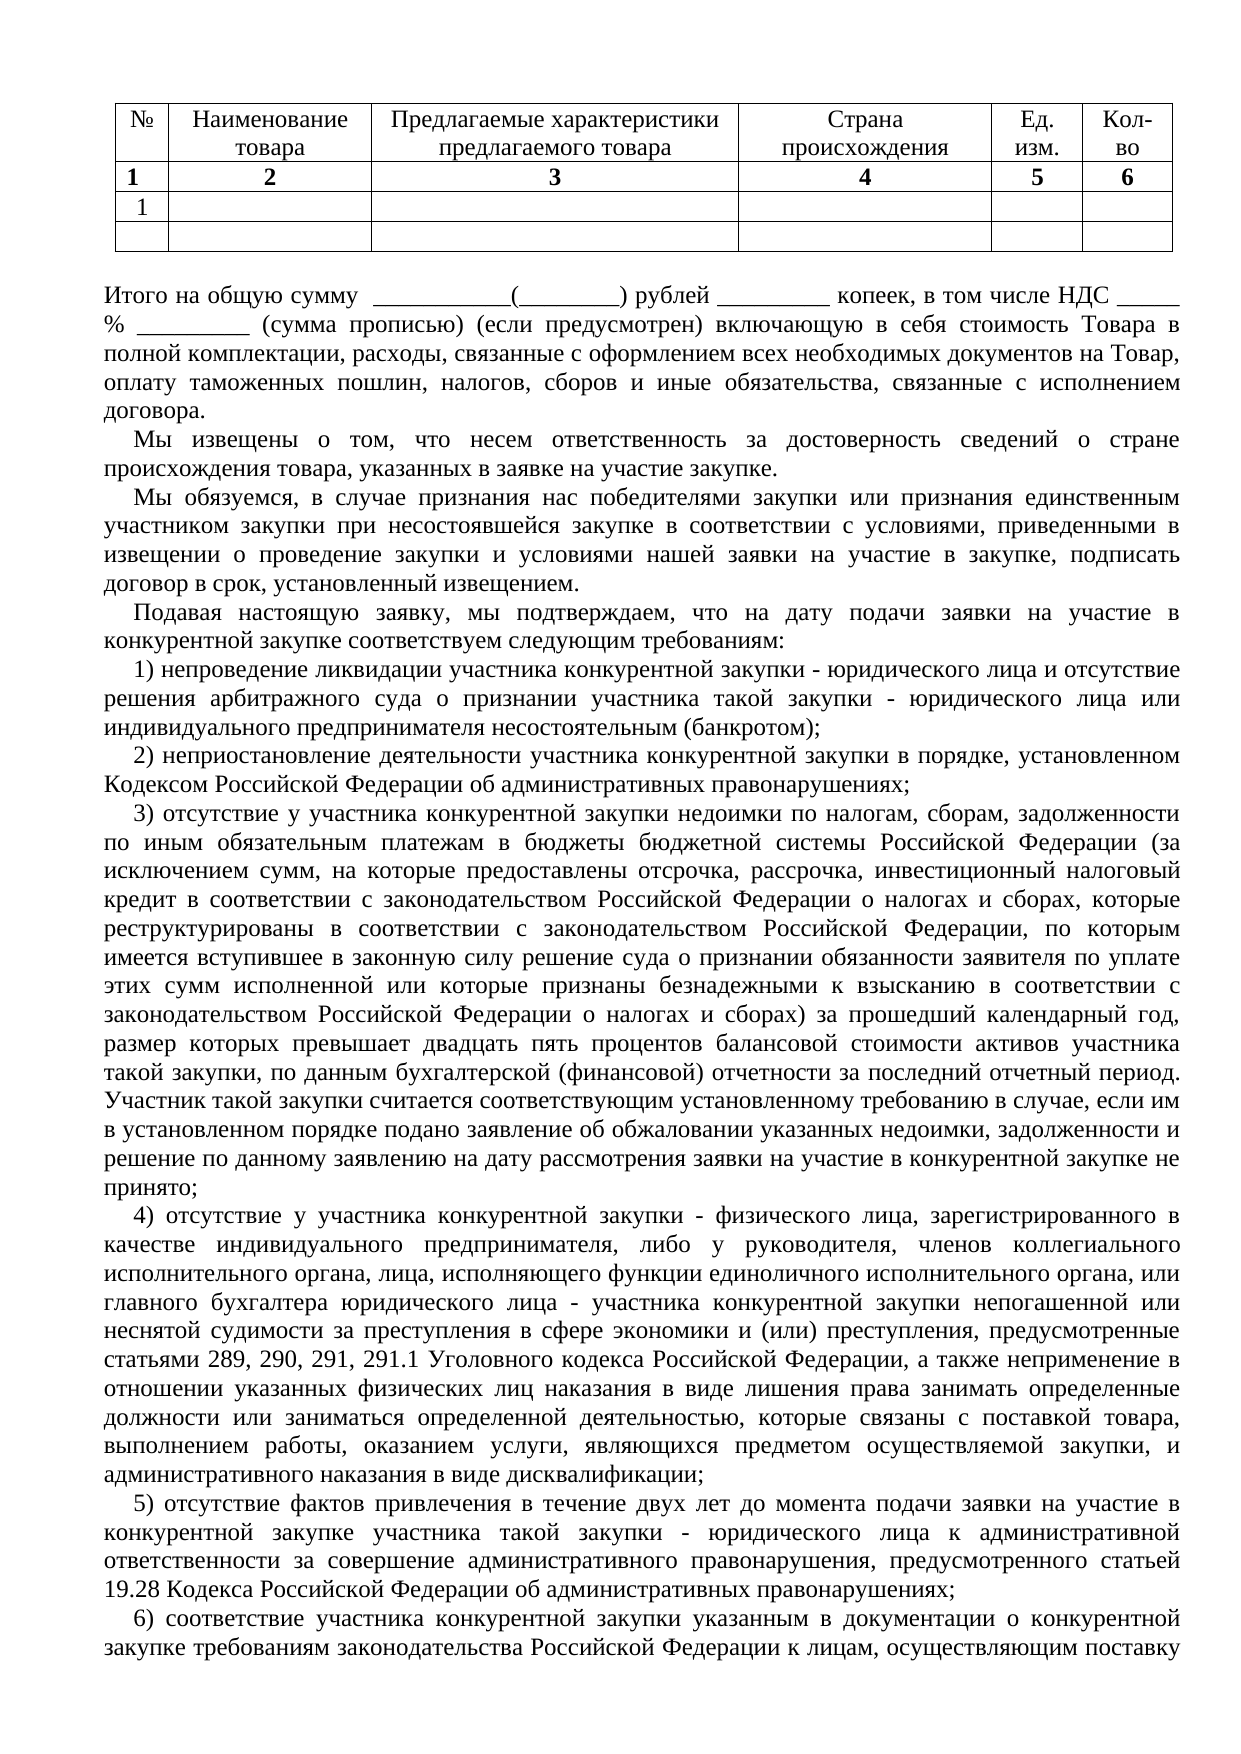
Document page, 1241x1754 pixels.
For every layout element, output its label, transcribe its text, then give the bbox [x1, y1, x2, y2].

table_cell 1 [116, 162, 168, 191]
text Мы извещены о том, что несем ответственность за достоверность сведений о стране происхождения товара, указанных в заявке на участие закупке. [103, 424, 1181, 482]
text 3) отсутствие у участника конкурентной закупки недоимки по налогам, сборам, задолженности по иным обязательным платежам в бюджеты бюджетной системы Российской Федерации (за исключением сумм, на которые предоставлены отсрочка, рассрочка, инвестиционный налоговый кредит в соответствии с законодательством Российской Федерации о налогах и сборах, которые реструктурированы в соответствии с законодательством Российской Федерации, по которым имеется вступившее в законную силу решение суда о признании обязанности заявителя по уплате этих сумм исполненной или которые признаны безнадежными к взысканию в соответствии с законодательством Российской Федерации о налогах и сборах) за прошедший календарный год, размер которых превышает двадцать пять процентов балансовой стоимости активов участника такой закупки, по данным бухгалтерской (финансовой) отчетности за последний отчетный период. Участник такой закупки считается соответствующим установленному требованию в случае, если им в установленном порядке подано заявление об обжаловании указанных недоимки, задолженности и решение по данному заявлению на дату рассмотрения заявки на участие в конкурентной закупке не принято; [103, 798, 1181, 1200]
table_cell [992, 192, 1082, 221]
table_cell 2 [169, 162, 371, 191]
table_cell [992, 222, 1082, 251]
table_cell [1083, 222, 1172, 251]
table_cell [169, 222, 371, 251]
table_cell [372, 192, 738, 221]
table_header Кол-во [1083, 104, 1172, 161]
table_cell [372, 222, 738, 251]
text Подавая настоящую заявку, мы подтверждаем, что на дату подачи заявки на участие в конкурентной закупке соответствуем следующим требованиям: [103, 597, 1181, 654]
table_cell [169, 192, 371, 221]
table_cell [1083, 192, 1172, 221]
text Мы обязуемся, в случае признания нас победителями закупки или признания единственным участником закупки при несостоявшейся закупке в соответствии с условиями, приведенными в извещении о проведение закупки и условиями нашей заявки на участие в закупке, подписать договор в срок, установленный извещением. [103, 482, 1181, 597]
table_header Страна происхождения [739, 104, 991, 161]
table_header № [116, 104, 168, 161]
table_cell [116, 222, 168, 251]
table_cell [739, 192, 991, 221]
table_header Предлагаемые характеристики предлагаемого товара [372, 104, 738, 161]
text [103, 1603, 1181, 1660]
table_cell [739, 222, 991, 251]
table_header Наименование товара [169, 104, 371, 161]
text 1) непроведение ликвидации участника конкурентной закупки - юридического лица и отсутствие решения арбитражного суда о признании участника такой закупки - юридического лица или индивидуального предпринимателя несостоятельным (банкротом); [103, 654, 1181, 740]
text 4) отсутствие у участника конкурентной закупки - физического лица, зарегистрированного в качестве индивидуального предпринимателя, либо у руководителя, членов коллегиального исполнительного органа, лица, исполняющего функции единоличного исполнительного органа, или главного бухгалтера юридического лица - участника конкурентной закупки непогашенной или неснятой судимости за преступления в сфере экономики и (или) преступления, предусмотренные статьями 289, 290, 291, 291.1 Уголовного кодекса Российской Федерации, а также неприменение в отношении указанных физических лиц наказания в виде лишения права занимать определенные должности или заниматься определенной деятельностью, которые связаны с поставкой товара, выполнением работы, оказанием услуги, являющихся предметом осуществляемой закупки, и административного наказания в виде дисквалификации; [103, 1200, 1181, 1488]
table_cell 4 [739, 162, 991, 191]
text Итого на общую сумму ___________(________) рублей _________ копеек, в том числе НДС _____% _________ (сумма прописью) (если предусмотрен) включающую в себя стоимость Товара в полной комплектации, расходы, связанные с оформлением всех необходимых документов на Товар, оплату таможенных пошлин, налогов, сборов и иные обязательства, связанные с исполнением договора. [103, 280, 1181, 424]
table_cell 6 [1083, 162, 1172, 191]
table_header Ед. изм. [992, 104, 1082, 161]
text 2) неприостановление деятельности участника конкурентной закупки в порядке, установленном Кодексом Российской Федерации об административных правонарушениях; [103, 740, 1181, 798]
text 5) отсутствие фактов привлечения в течение двух лет до момента подачи заявки на участие в конкурентной закупке участника такой закупки - юридического лица к административной ответственности за совершение административного правонарушения, предусмотренного статьей 19.28 Кодекса Российской Федерации об административных правонарушениях; [103, 1488, 1181, 1603]
table_cell 3 [372, 162, 738, 191]
table_cell 5 [992, 162, 1082, 191]
table_cell 1 [116, 192, 168, 221]
